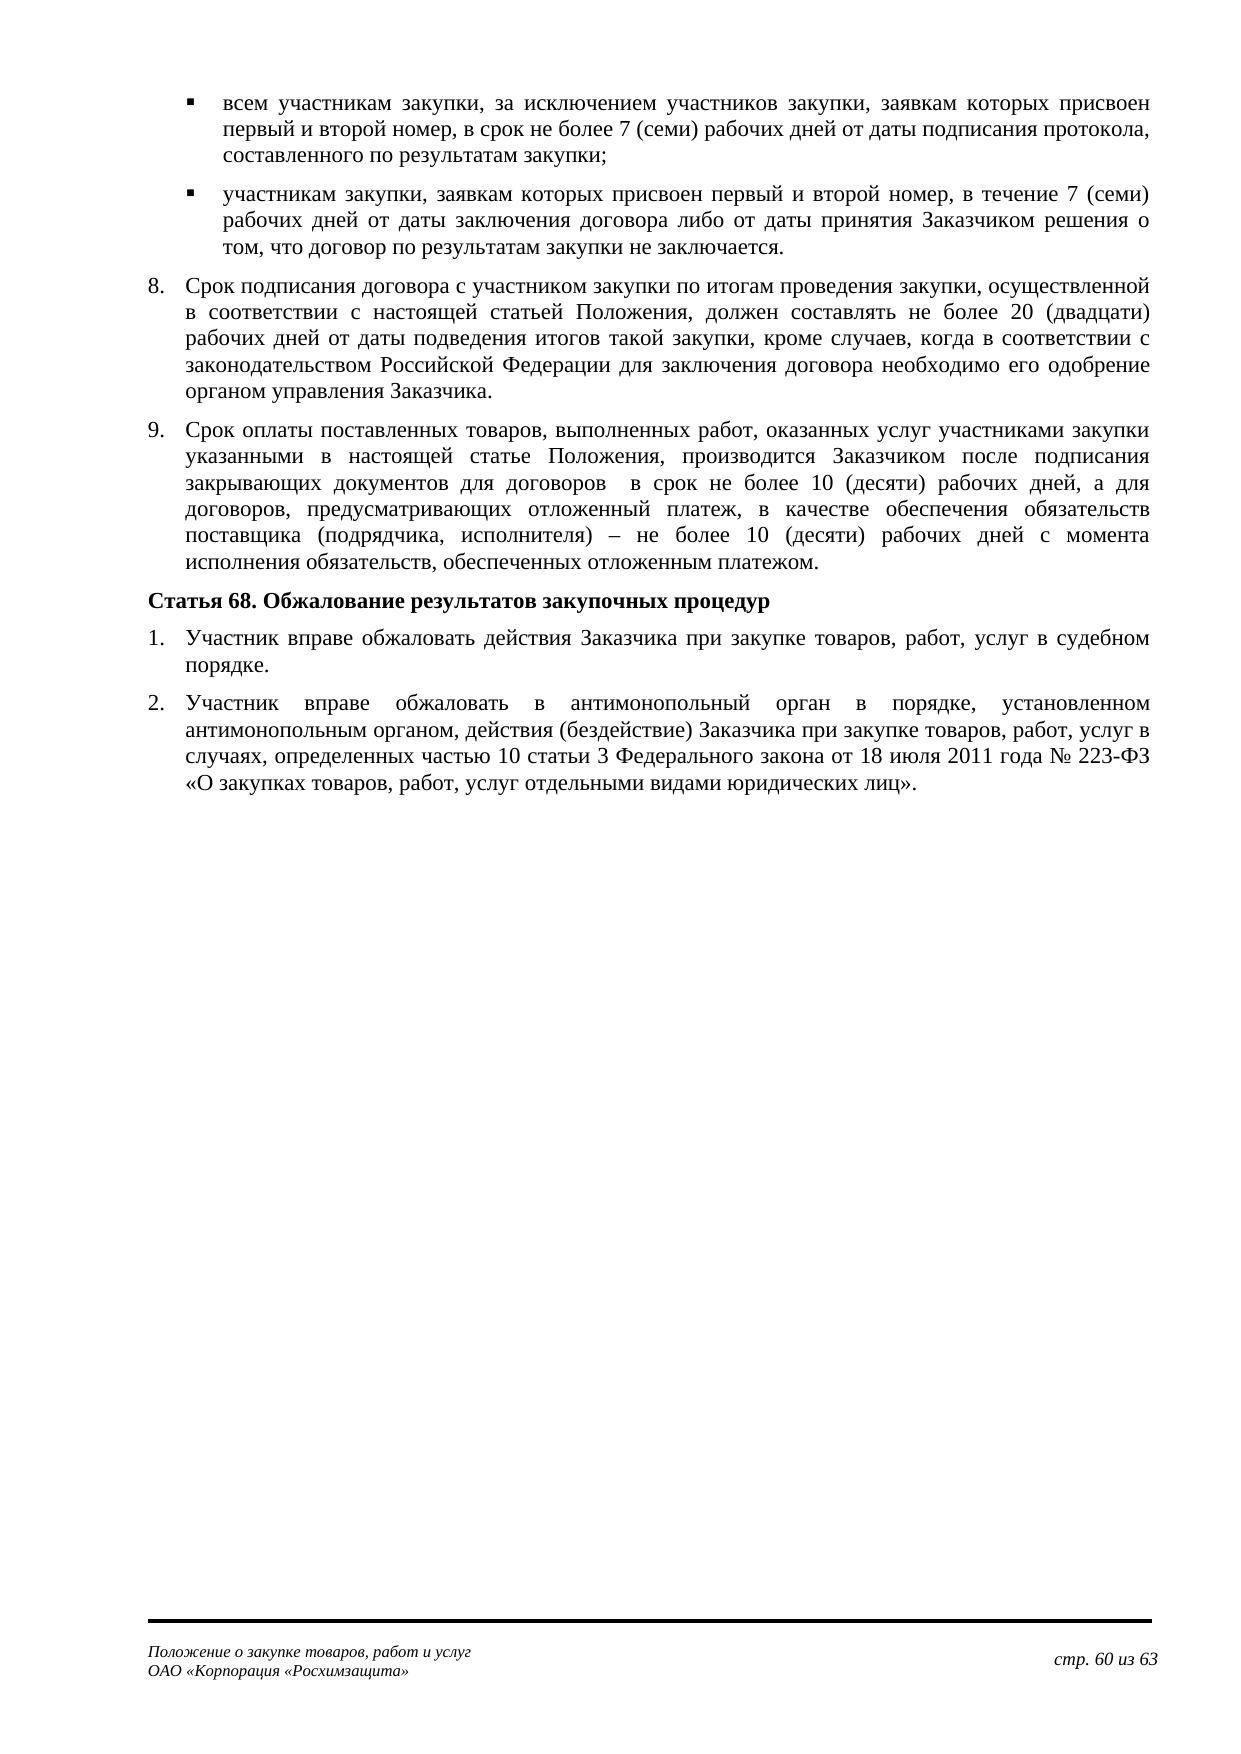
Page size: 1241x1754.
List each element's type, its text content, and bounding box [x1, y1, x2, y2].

list Срок подписания договора с участником закупки по итогам проведения закупки, осуществленной в соответствии с настоящей статьей Положения, должен составлять не более 20 (двадцати) рабочих дней от даты подведения итогов такой закупки, кроме случаев, когда в соответствии с законодательством Российской Федерации для заключения договора необходимо его одобрение органом управления Заказчика. [148, 272, 1152, 403]
list участникам закупки, заявкам которых присвоен первый и второй номер, в течение 7 (семи) рабочих дней от даты заключения договора либо от даты принятия Заказчиком решения о том, что договор по результатам закупки не заключается. [185, 180, 1152, 259]
list Участник вправе обжаловать действия Заказчика при закупке товаров, работ, услуг в судебном порядке. [148, 624, 1152, 677]
subtitle Статья 68. Обжалование результатов закупочных процедур [148, 587, 1152, 613]
list Участник вправе обжаловать в антимонопольный орган в порядке, установленном антимонопольным органом, действия (бездействие) Заказчика при закупке товаров, работ, услуг в случаях, определенных частью 10 статьи 3 Федерального закона от 18 июля 2011 года № 223-ФЗ «О закупках товаров, работ, услуг отдельными видами юридических лиц». [148, 689, 1152, 795]
list всем участникам закупки, за исключением участников закупки, заявкам которых присвоен первый и второй номер, в срок не более 7 (семи) рабочих дней от даты подписания протокола, составленного по результатам закупки; [185, 89, 1152, 168]
list Срок оплаты поставленных товаров, выполненных работ, оказанных услуг участниками закупки указанными в настоящей статье Положения, производится Заказчиком после подписания закрывающих документов для договоров в срок не более 10 (десяти) рабочих дней, а для договоров, предусматривающих отложенный платеж, в качестве обеспечения обязательств поставщика (подрядчика, исполнителя) – не более 10 (десяти) рабочих дней с момента исполнения обязательств, обеспеченных отложенным платежом. [148, 416, 1152, 574]
